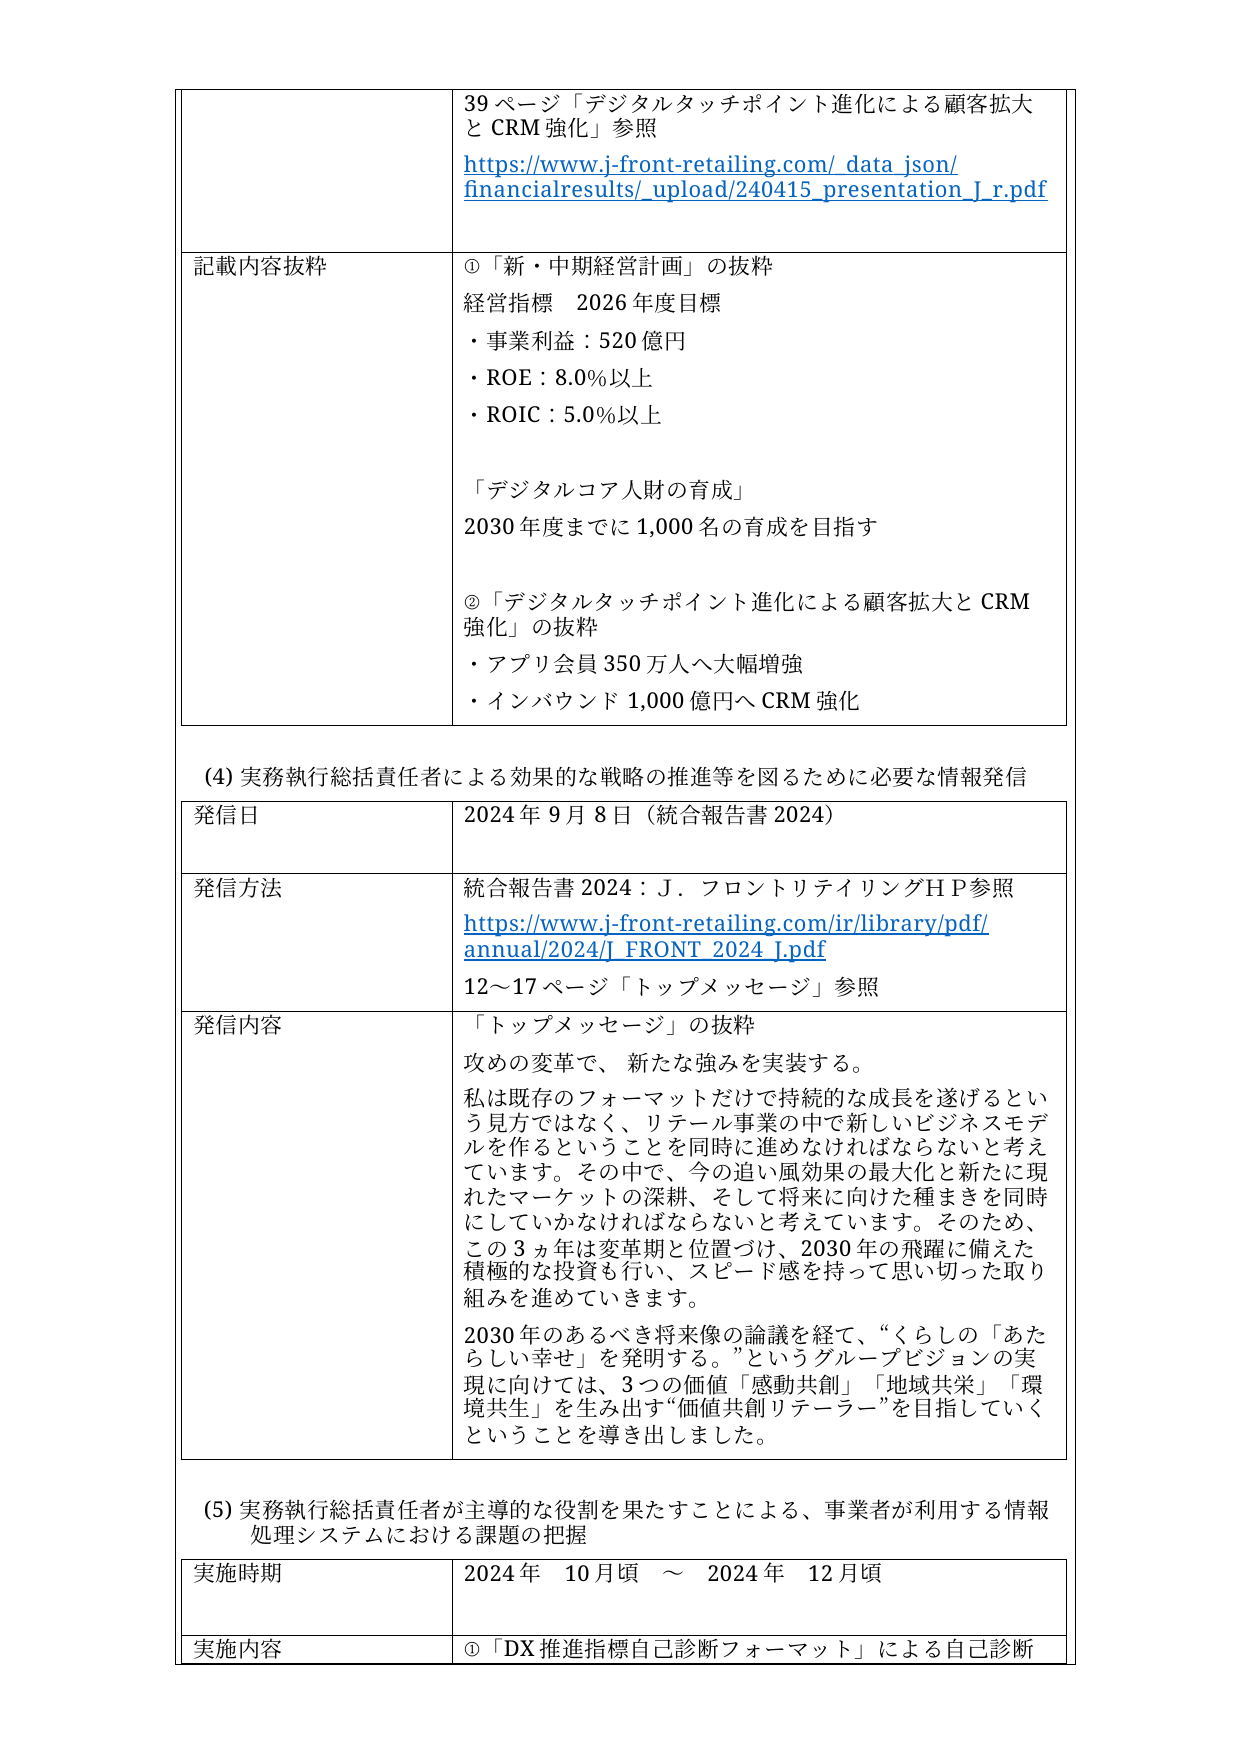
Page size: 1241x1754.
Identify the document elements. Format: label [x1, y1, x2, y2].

table_cell [176, 90, 1075, 1664]
